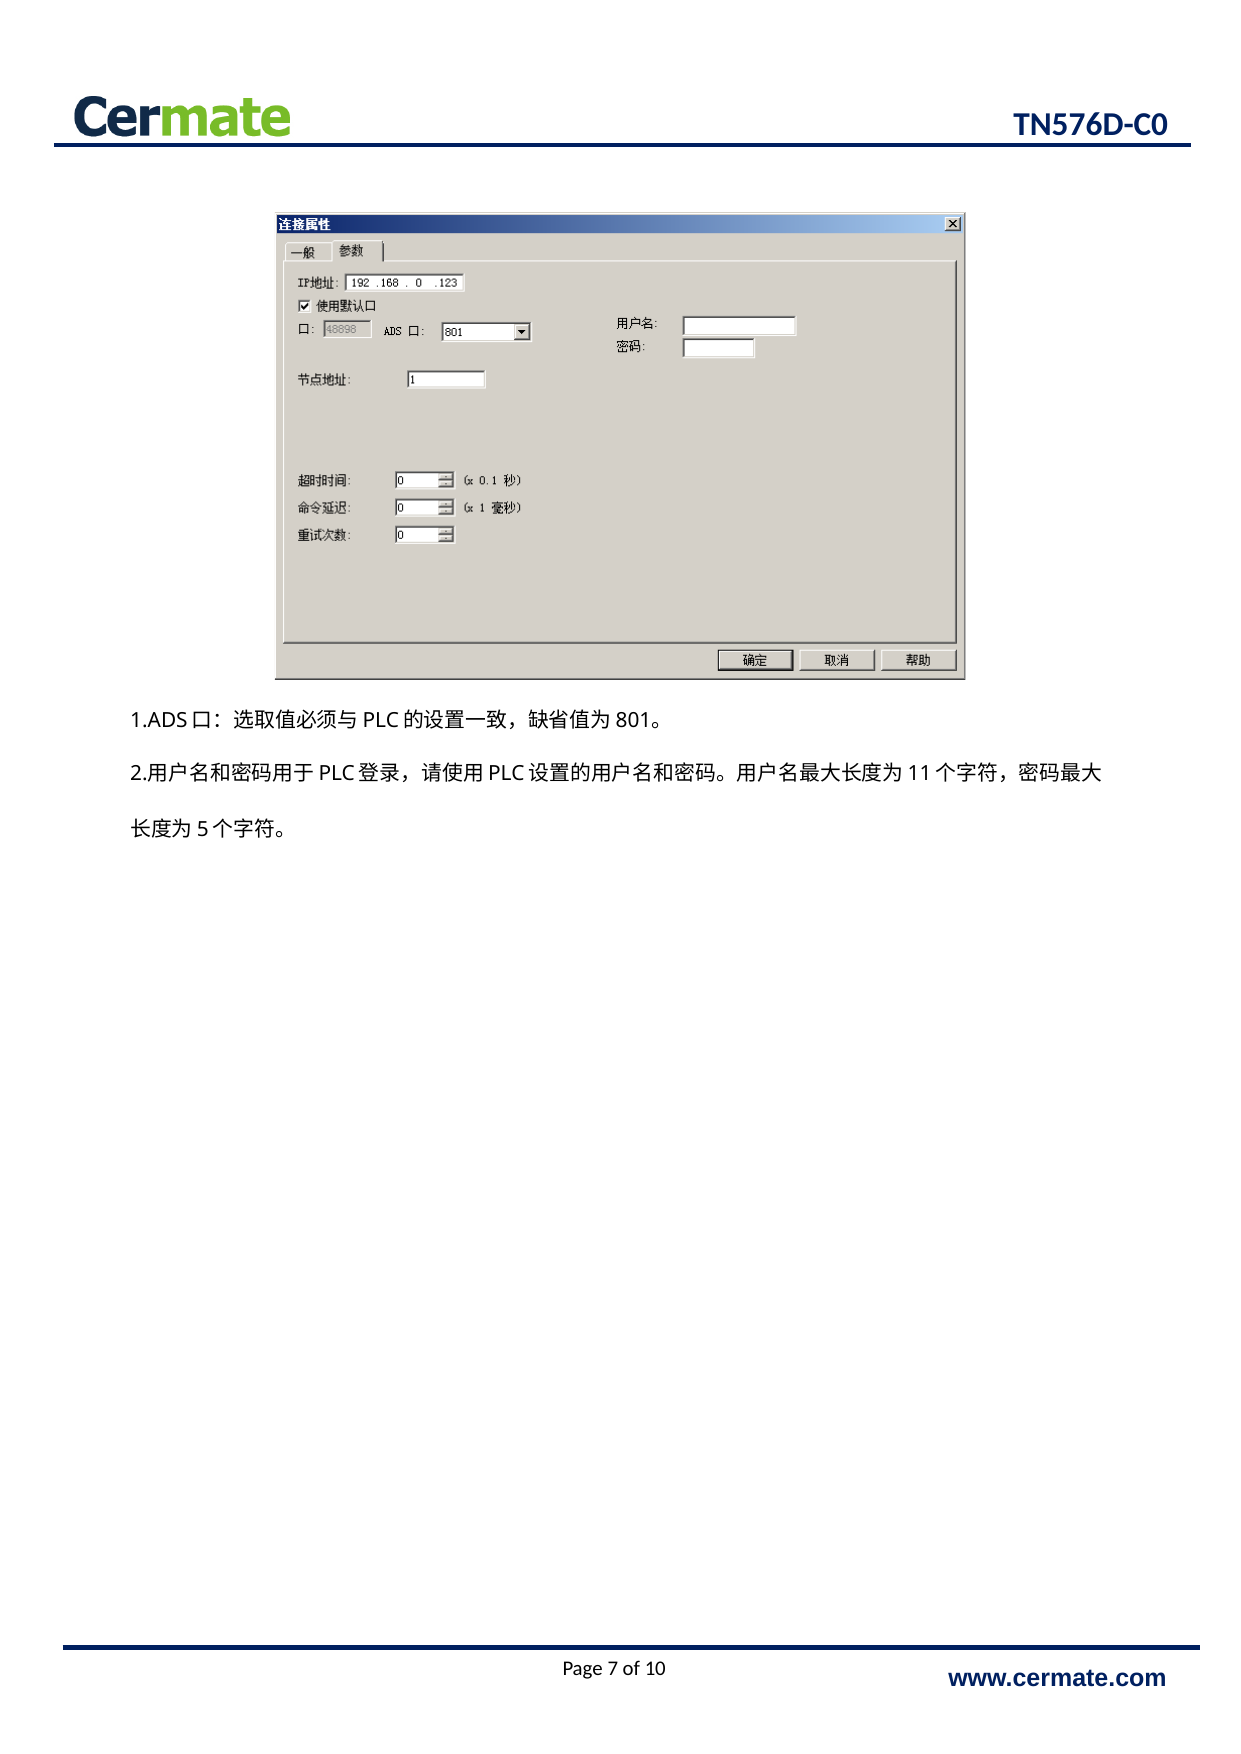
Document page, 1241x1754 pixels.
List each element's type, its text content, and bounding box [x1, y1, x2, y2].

picture [70, 91, 294, 138]
text 2.用户名和密码用于PLC登录，请使用PLC设置的用户名和密码。用户名最大长度为11个字符，密码最大长度为5个字符。 [130, 752, 1110, 846]
picture [274, 212, 966, 680]
text 1.ADS口：选取值必须与PLC的设置一致，缺省值为801。 [130, 700, 1110, 737]
